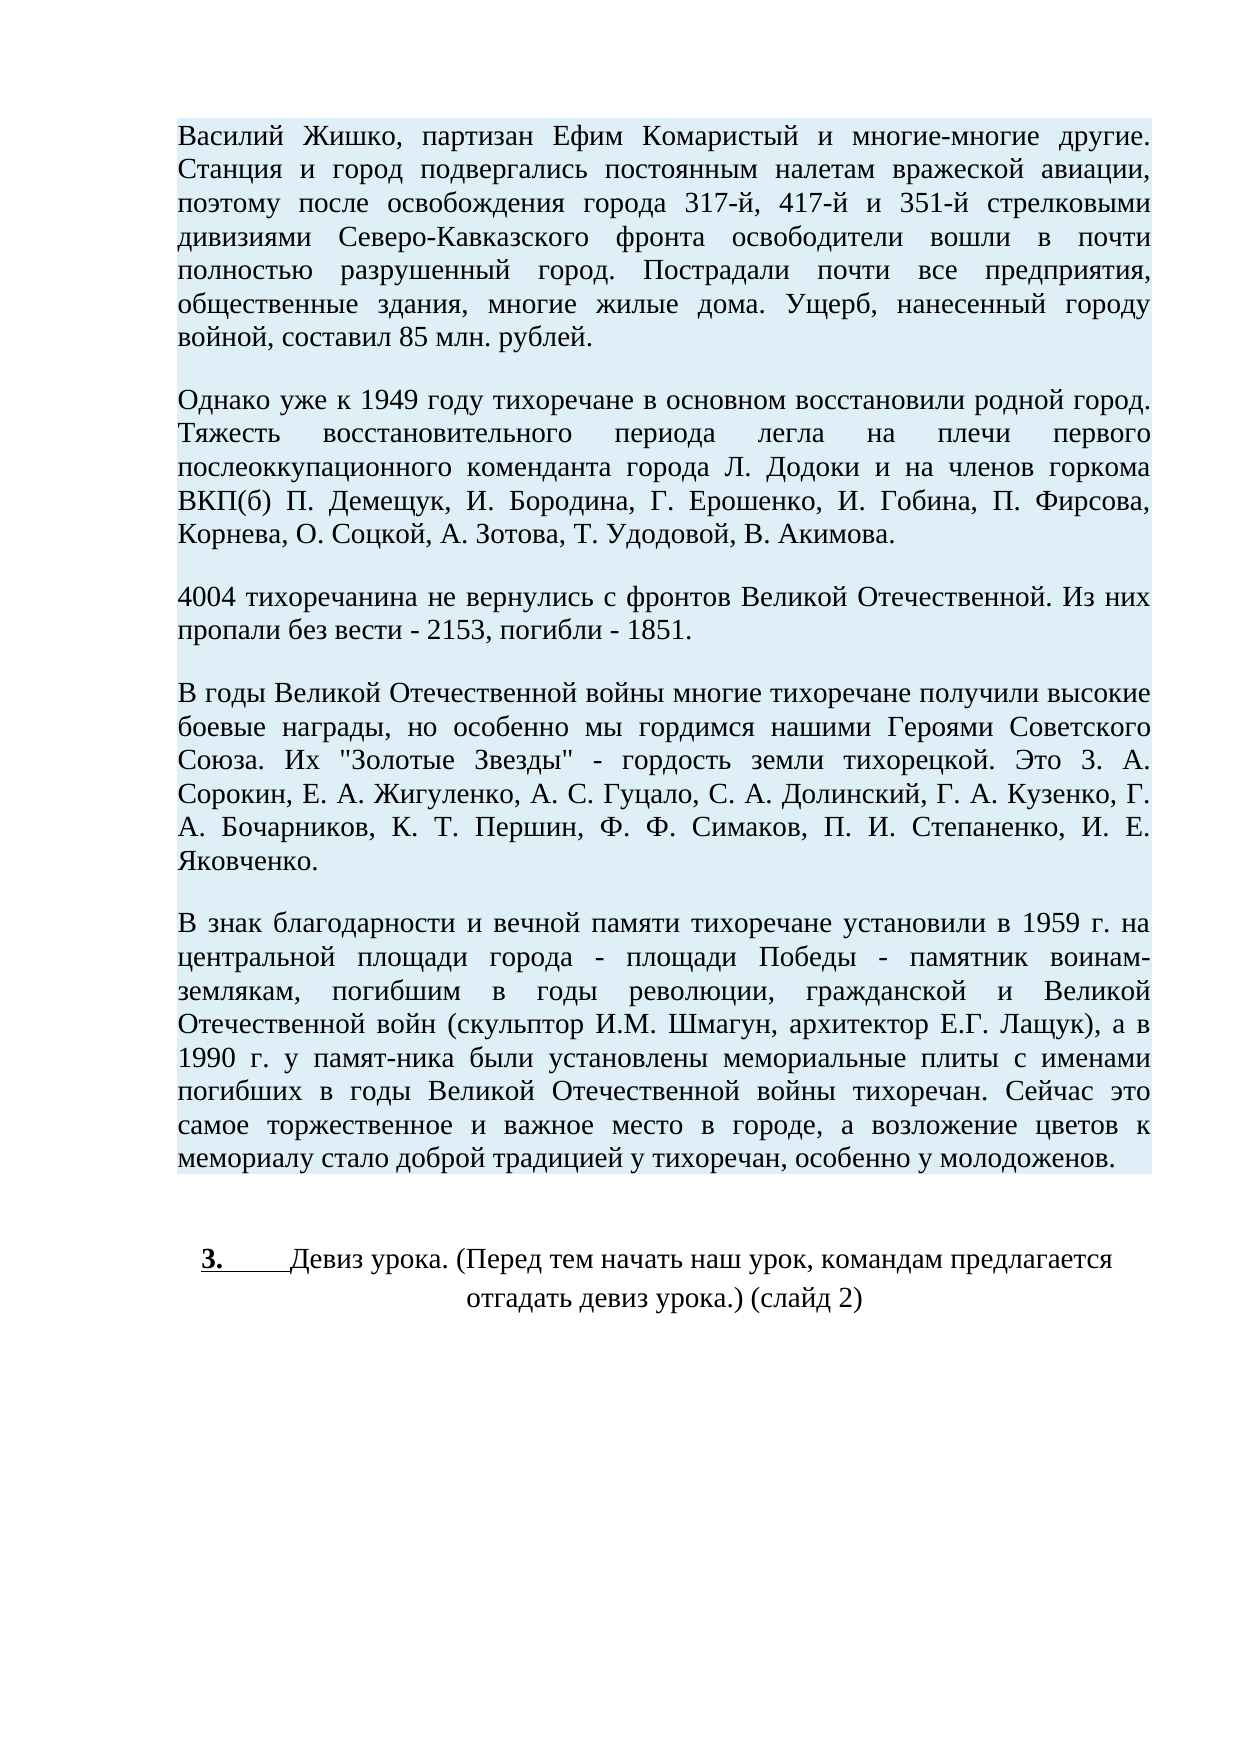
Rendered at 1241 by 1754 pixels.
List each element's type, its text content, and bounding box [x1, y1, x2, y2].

text В знак благодарности и вечной памяти тихоречане установили в 1959 г. на центральной площади города - площади Победы - памятник воинам-землякам, погибшим в годы революции, гражданской и Великой Отечественной войн (скульптор И.М. Шмагун, архитектор Е.Г. Лащук), а в 1990 г. у памят-ника были установлены мемориальные плиты с именами погибших в годы Великой Отечественной войны тихоречан. Сейчас это самое торжественное и важное место в городе, а возложение цветов к мемориалу стало доброй традицией у тихоречан, особенно у молодоженов. [177, 906, 1152, 1174]
list Девиз урока. (Перед тем начать наш урок, командам предлагается отгадать девиз урока.) (слайд 2) [162, 1242, 1152, 1314]
text Однако уже к 1949 году тихоречане в основном восстановили родной город. Тяжесть восстановительного периода легла на плечи первого послеоккупационного коменданта города Л. Додоки и на членов горкома ВКП(б) П. Демещук, И. Бородина, Г. Ерошенко, И. Гобина, П. Фирсова, Корнева, О. Соцкой, А. Зотова, Т. Удодовой, В. Акимова. [177, 382, 1152, 550]
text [177, 118, 1152, 353]
text 4004 тихоречанина не вернулись с фронтов Великой Отечественной. Из них пропали без вести - 2153, погибли - 1851. [177, 579, 1152, 646]
text В годы Великой Отечественной войны многие тихоречане получили высокие боевые награды, но особенно мы гордимся нашими Героями Советского Союза. Их "Золотые Звезды" - гордость земли тихорецкой. Это 3. А. Сорокин, Е. А. Жигуленко, А. С. Гуцало, С. А. Долинский, Г. А. Кузенко, Г. А. Бочарников, К. Т. Першин, Ф. Ф. Симаков, П. И. Степаненко, И. Е. Яковченко. [177, 675, 1152, 876]
